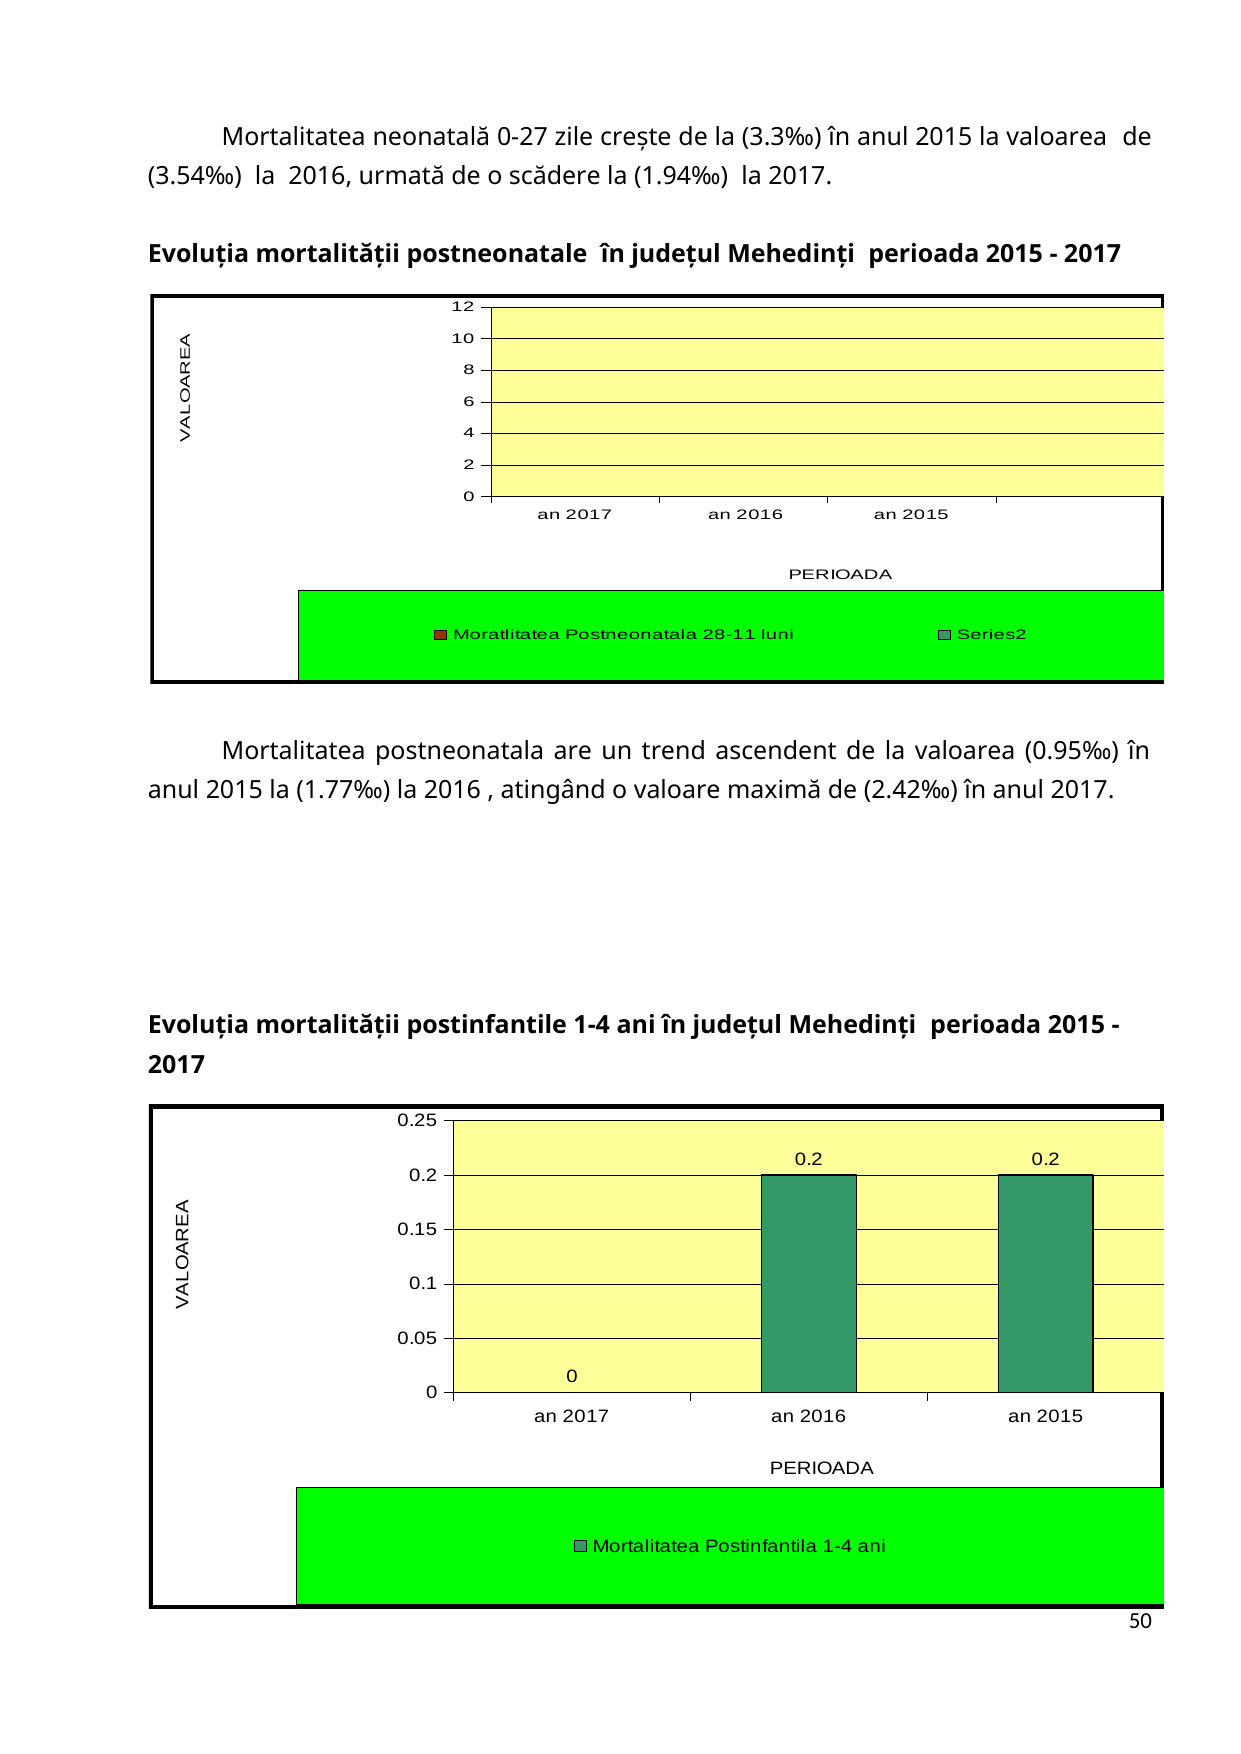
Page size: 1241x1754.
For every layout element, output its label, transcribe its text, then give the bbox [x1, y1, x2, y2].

text 2017 [148, 1046, 1152, 1080]
text Evoluția mortalității postneonatale în județul Mehedinți perioada 2015 - 2017 [148, 236, 1152, 270]
text Mortalitatea neonatală 0-27 zile crește de la (3.3‰) în anul 2015 la valoarea de (3.54‰) la 2016, urmată de o scădere la (1.94‰) la 2017. [148, 118, 1152, 191]
text Evoluția mortalității postinfantile 1-4 ani în județul Mehedinți perioada 2015 - [148, 1007, 1152, 1041]
text Mortalitatea postneonatala are un trend ascendent de la valoarea (0.95‰) în anul 2015 la (1.77‰) la 2016 , atingând o valoare maximă de (2.42‰) în anul 2017. [148, 733, 1152, 806]
